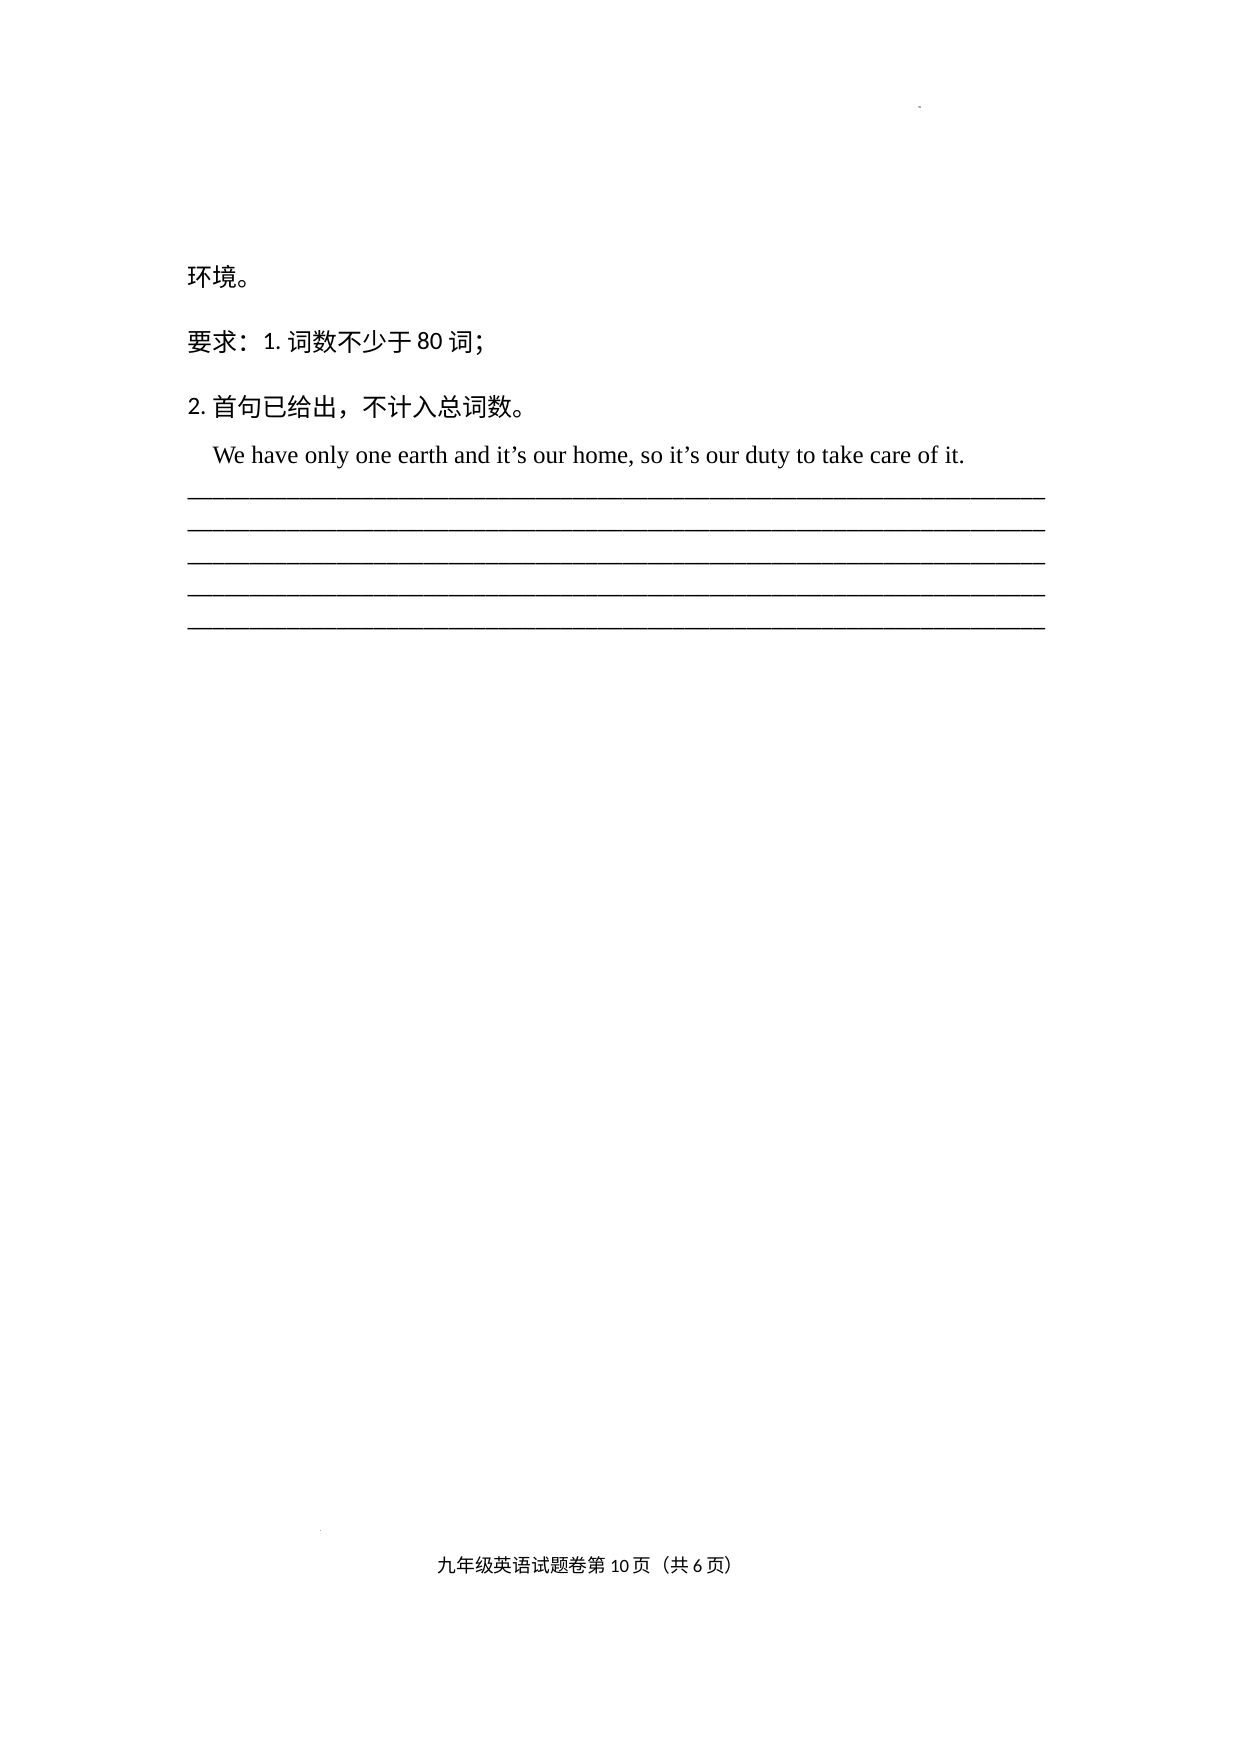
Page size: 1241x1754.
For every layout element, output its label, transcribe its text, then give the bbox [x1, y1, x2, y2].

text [187, 243, 1053, 308]
text 2. 首句已给出，不计入总词数。 [187, 373, 1053, 438]
text 要求：1. 词数不少于80 词； [187, 308, 1053, 373]
text We have only one earth and it’s our home, so it’s our duty to take care of it. [187, 438, 1053, 471]
text _________________________________________________________________________________________________________________________________________________________________________________________________________________________________________________________________________________________________________________________________________________________ [187, 471, 1053, 633]
